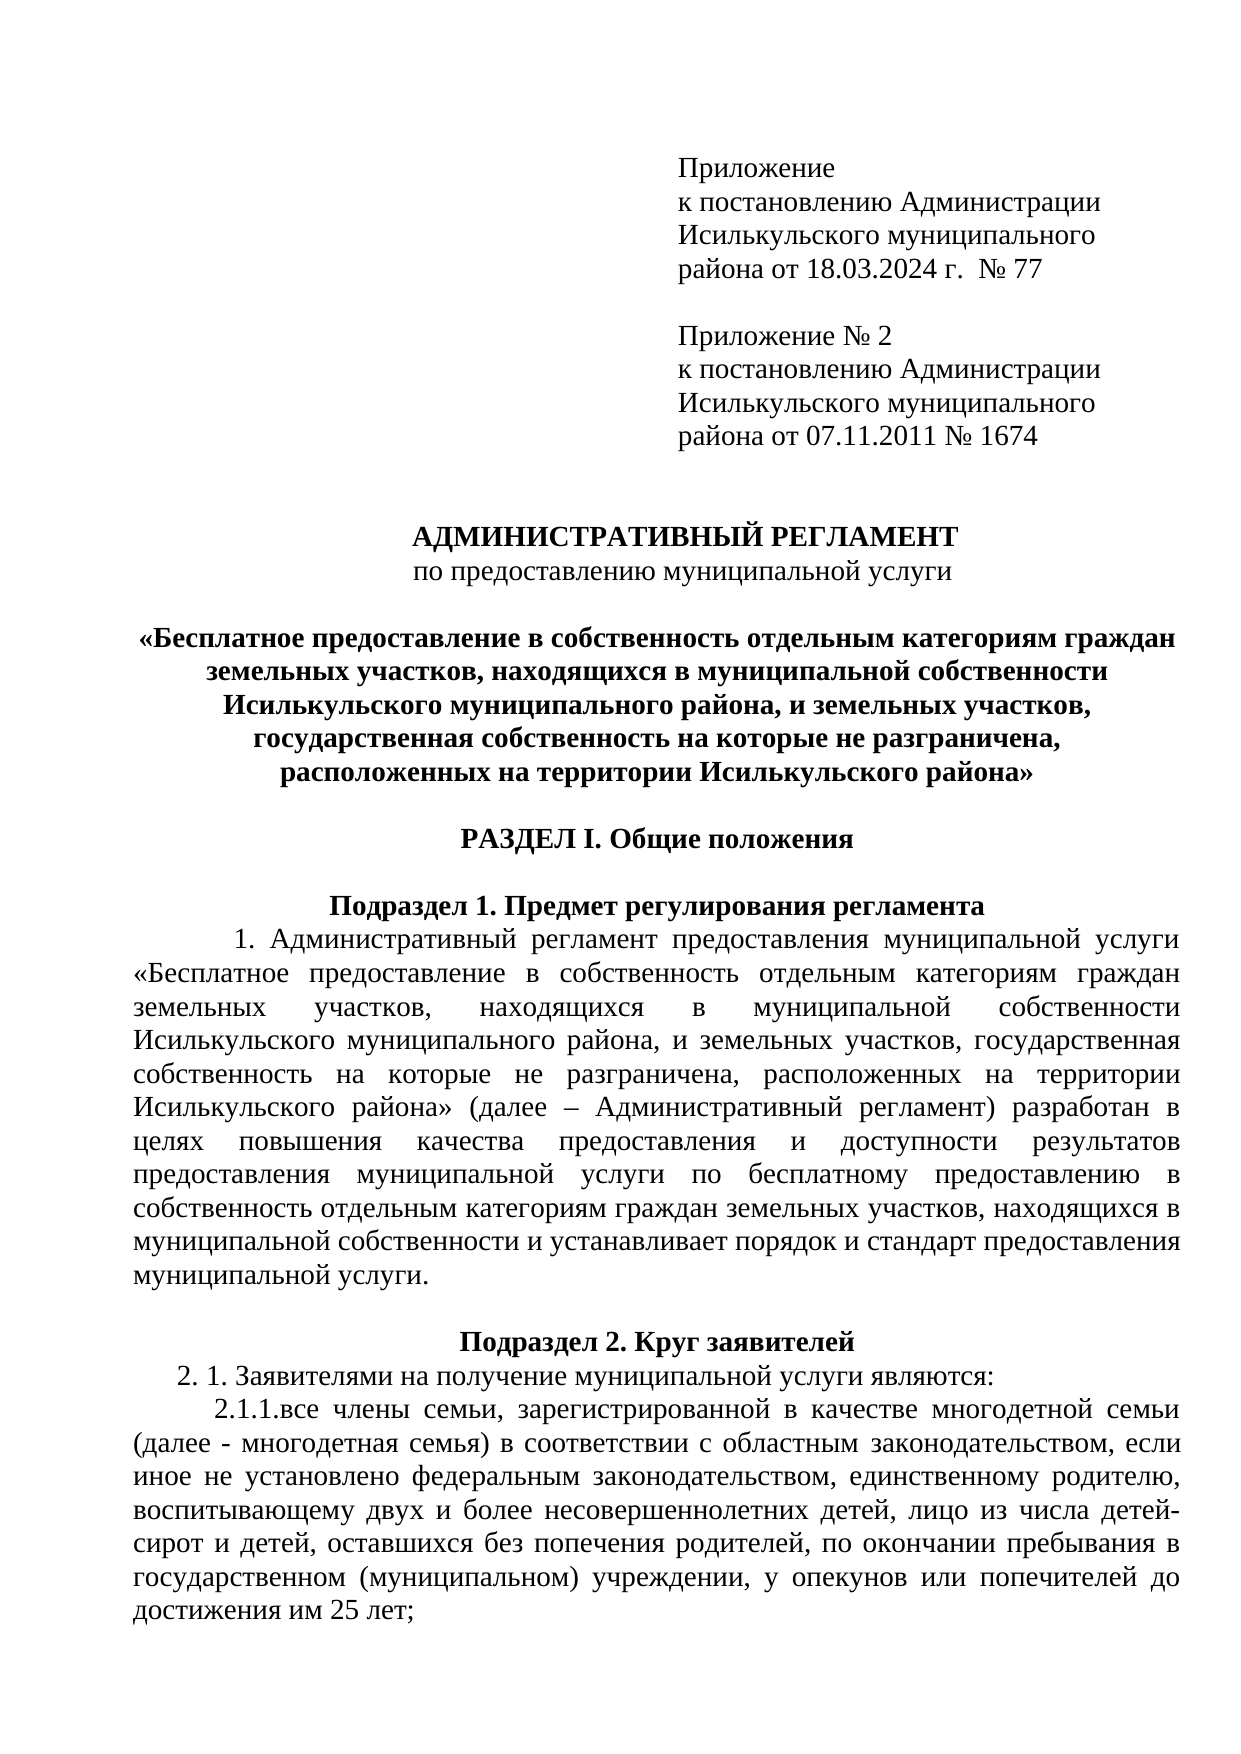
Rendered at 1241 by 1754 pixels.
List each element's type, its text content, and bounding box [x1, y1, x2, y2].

text Подраздел 2. Круг заявителей [133, 1324, 1181, 1358]
text по предоставлению муниципальной услуги [133, 553, 1181, 586]
text Исилькульского муниципального [133, 385, 1181, 418]
text 1. Административный регламент предоставления муниципальной услуги «Бесплатное предоставление в собственность отдельным категориям граждан земельных участков, находящихся в муниципальной собственности Исилькульского муниципального района, и земельных участков, государственная собственность на которые не разграничена, расположенных на территории Исилькульского района» (далее – Административный регламент) разработан в целях повышения качества предоставления и доступности результатов предоставления муниципальной услуги по бесплатному предоставлению в собственность отдельным категориям граждан земельных участков, находящихся в муниципальной собственности и устанавливает порядок и стандарт предоставления муниципальной услуги. [133, 922, 1181, 1291]
text района от 18.03.2024 г. № 77 [133, 251, 1181, 284]
text Приложение [133, 150, 1181, 184]
text 2.1.1.все члены семьи, зарегистрированной в качестве многодетной семьи (далее - многодетная семья) в соответствии с областным законодательством, если иное не установлено федеральным законодательством, единственному родителю, воспитывающему двух и более несовершеннолетних детей, лицо из числа детей-сирот и детей, оставшихся без попечения родителей, по окончании пребывания в государственном (муниципальном) учреждении, у опекунов или попечителей до достижения им 25 лет; [133, 1391, 1181, 1626]
text 2. 1. Заявителями на получение муниципальной услуги являются: [133, 1358, 1181, 1391]
text АДМИНИСТРАТИВНЫЙ РЕГЛАМЕНТ [133, 519, 1181, 553]
text расположенных на территории Исилькульского района» [133, 754, 1181, 787]
text РАЗДЕЛ I. Общие положения [133, 821, 1181, 854]
text Подраздел 1. Предмет регулирования регламента [133, 888, 1181, 922]
text района от 07.11.2011 № 1674 [133, 418, 1181, 452]
text Исилькульского муниципального [133, 217, 1181, 251]
text к постановлению Администрации [133, 351, 1181, 385]
text Приложение № 2 [133, 318, 1181, 351]
text к постановлению Администрации [133, 184, 1181, 217]
text «Бесплатное предоставление в собственность отдельным категориям граждан земельных участков, находящихся в муниципальной собственности Исилькульского муниципального района, и земельных участков, государственная собственность на которые не разграничена, [133, 620, 1181, 754]
